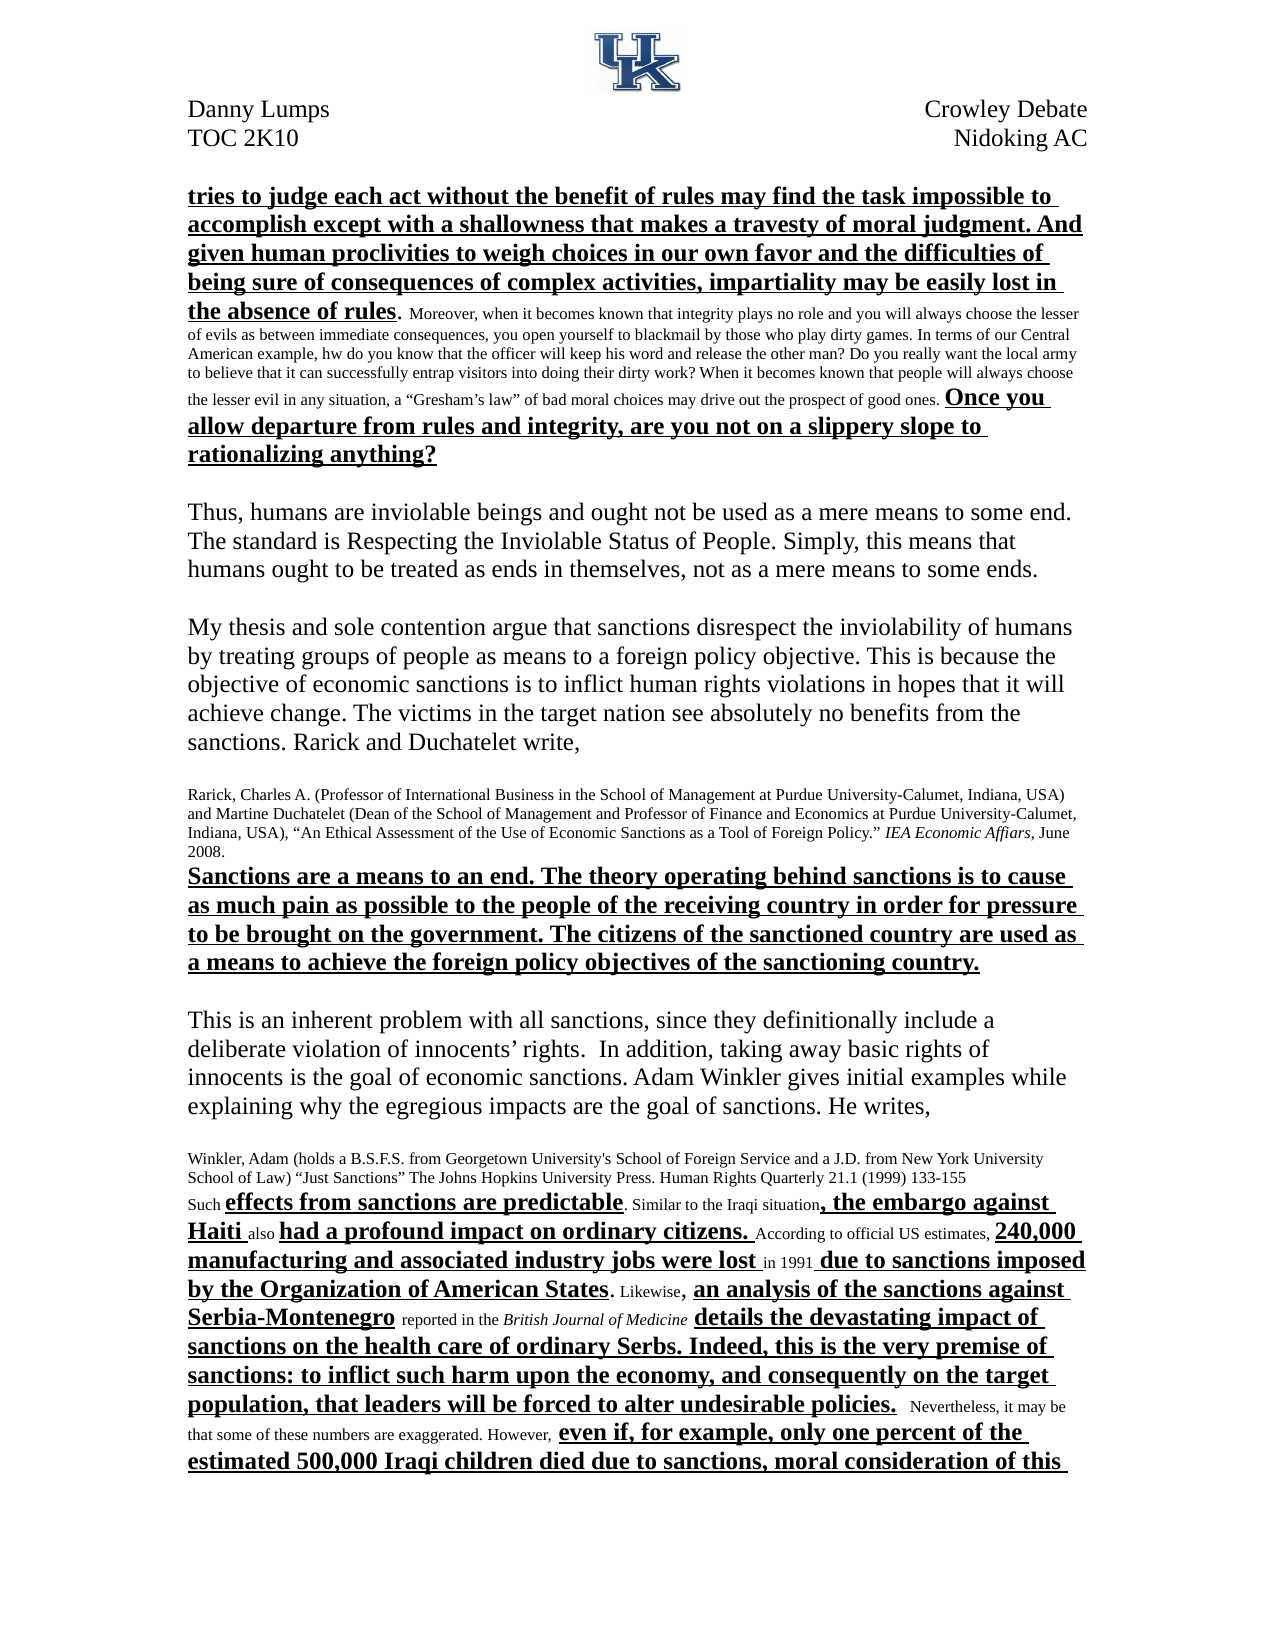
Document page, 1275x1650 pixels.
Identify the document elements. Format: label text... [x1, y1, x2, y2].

picture [590, 30, 685, 95]
text Indiana, USA), “An Ethical Assessment of the Use of Economic Sanctions as a Tool of Foreign Policy.” IEA Economic Affiars, June 2008. [187, 823, 1087, 861]
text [187, 181, 1087, 468]
text This is an inherent problem with all sanctions, since they definitionally include a deliberate violation of innocents’ rights. In addition, taking away basic rights of innocents is the goal of economic sanctions. Adam Winkler gives initial examples while explaining why the egregious impacts are the goal of sanctions. He writes, [187, 1005, 1087, 1120]
text Sanctions are a means to an end. The theory operating behind sanctions is to cause as much pain as possible to the people of the receiving country in order for pressure to be brought on the government. The citizens of the sanctioned country are used as a means to achieve the foreign policy objectives of the sanctioning country. [187, 861, 1087, 976]
text Rarick, Charles A. (Professor of International Business in the School of Management at Purdue University-Calumet, Indiana, USA) and Martine Duchatelet (Dean of the School of Management and Professor of Finance and Economics at Purdue University-Calumet, [187, 784, 1087, 823]
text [187, 1149, 1087, 1475]
text Thus, humans are inviolable beings and ought not be used as a mere means to some end. The standard is Respecting the Inviolable Status of People. Simply, this means that humans ought to be treated as ends in themselves, not as a mere means to some ends. [187, 497, 1087, 583]
text My thesis and sole contention argue that sanctions disrespect the inviolability of humans by treating groups of people as means to a foreign policy objective. This is because the objective of economic sanctions is to inflict human rights violations in hopes that it will achieve change. The victims in the target nation see absolutely no benefits from the sanctions. Rarick and Duchatelet write, [187, 612, 1087, 756]
